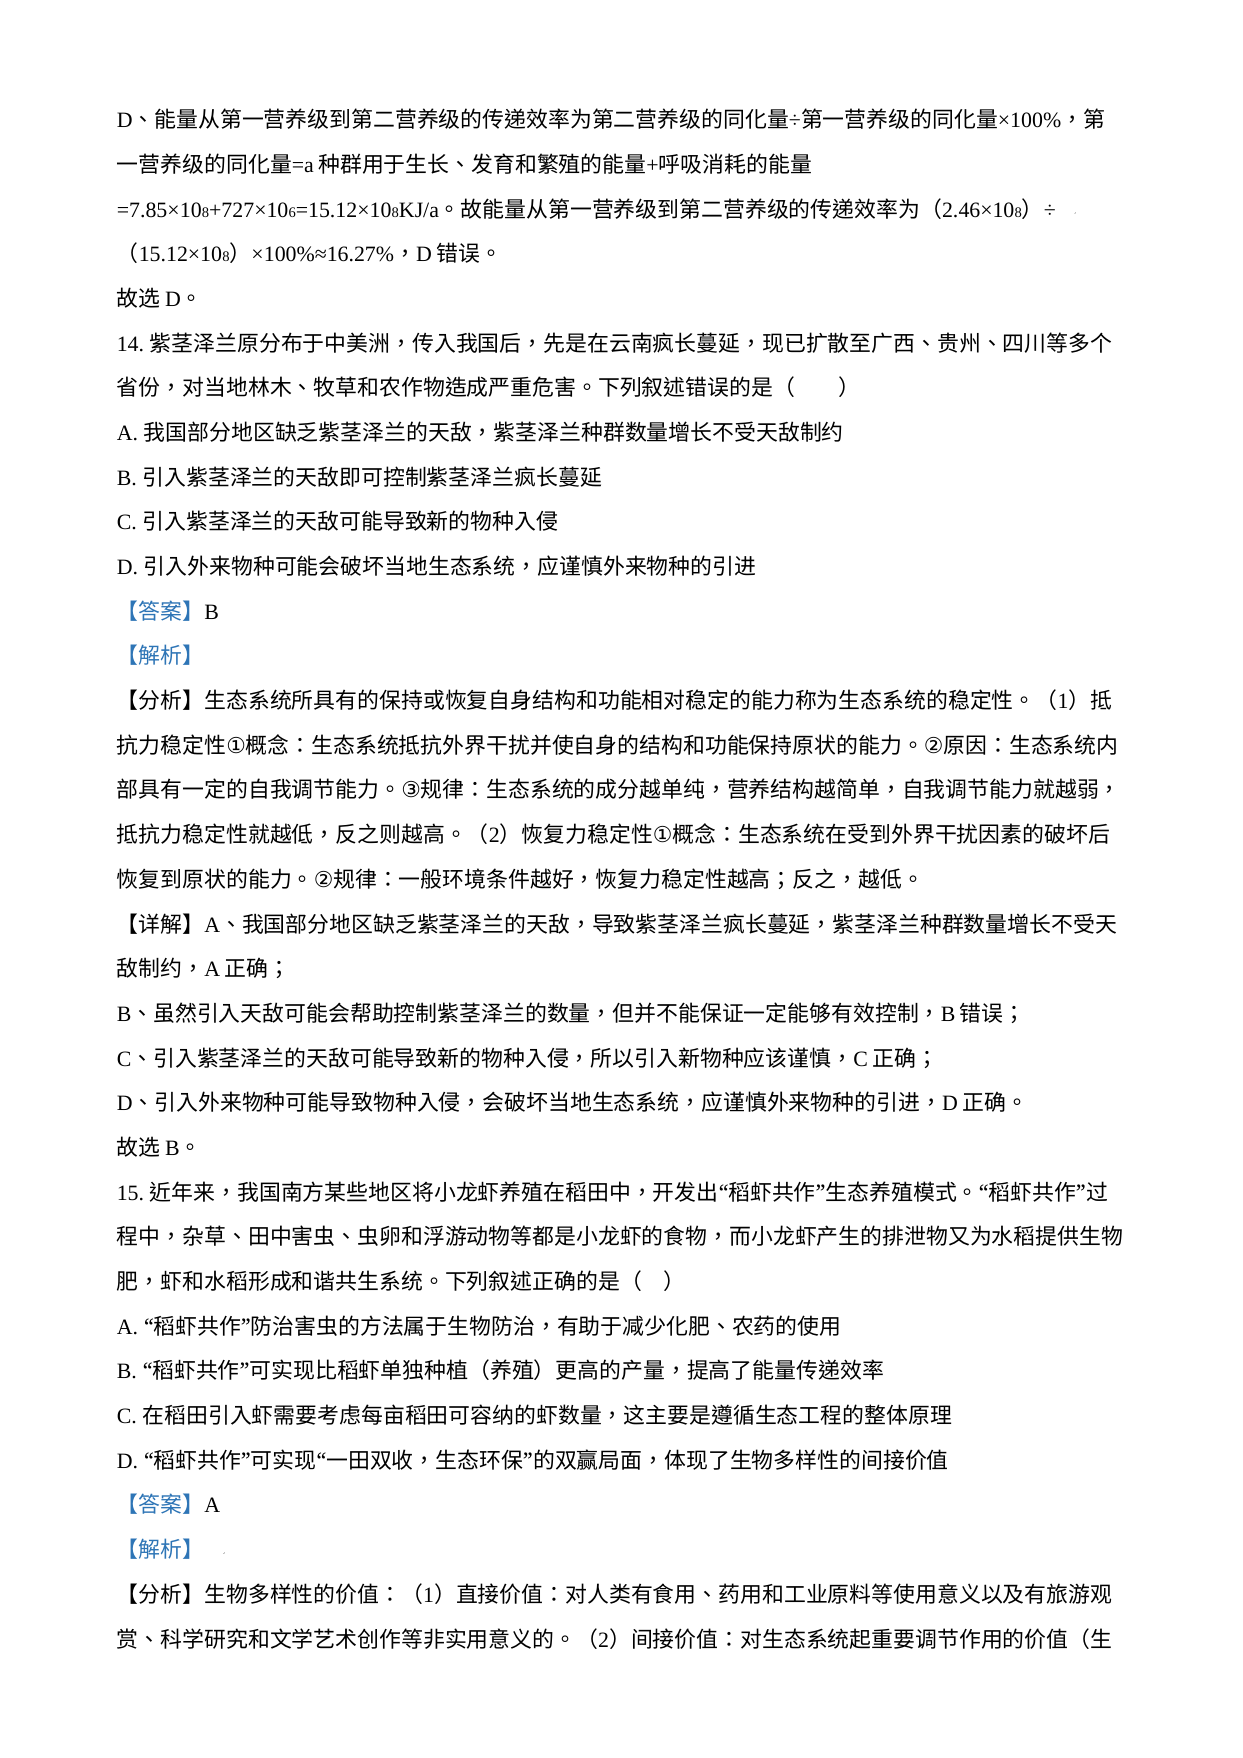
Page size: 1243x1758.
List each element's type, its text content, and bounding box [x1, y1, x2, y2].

text 【分析】生态系统所具有的保持或恢复自身结构和功能相对稳定的能力称为生态系统的稳定性。（1）抵抗力稳定性①概念：生态系统抵抗外界干扰并使自身的结构和功能保持原状的能力。②原因：生态系统内部具有一定的自我调节能力。③规律：生态系统的成分越单纯，营养结构越简单，自我调节能力就越弱，抵抗力稳定性就越低，反之则越高。（2）恢复力稳定性①概念：生态系统在受到外界干扰因素的破坏后恢复到原状的能力。②规律：一般环境条件越好，恢复力稳定性越高；反之，越低。 [117, 685, 1126, 894]
text A. 我国部分地区缺乏紫茎泽兰的天敌，紫茎泽兰种群数量增长不受天敌制约 [117, 417, 1126, 447]
text 【解析】 [117, 1534, 1126, 1564]
text B. “稻虾共作”可实现比稻虾单独种植（养殖）更高的产量，提高了能量传递效率 [117, 1355, 1126, 1385]
text 【答案】B [117, 596, 1126, 626]
text 故选D。 [117, 283, 1126, 313]
text （15.12×108）×100%≈16.27%，D错误。 [117, 238, 1126, 268]
text D、引入外来物种可能导致物种入侵，会破坏当地生态系统，应谨慎外来物种的引进，D正确。 [117, 1087, 1126, 1117]
text B. 引入紫茎泽兰的天敌即可控制紫茎泽兰疯长蔓延 [117, 462, 1126, 491]
text 14. 紫茎泽兰原分布于中美洲，传入我国后，先是在云南疯长蔓延，现已扩散至广西、贵州、四川等多个省份，对当地林木、牧草和农作物造成严重危害。下列叙述错误的是（ ） [117, 328, 1126, 402]
text C. 在稻田引入虾需要考虑每亩稻田可容纳的虾数量，这主要是遵循生态工程的整体原理 [117, 1400, 1126, 1430]
text 【详解】A、我国部分地区缺乏紫茎泽兰的天敌，导致紫茎泽兰疯长蔓延，紫茎泽兰种群数量增长不受天敌制约，A正确； [117, 908, 1126, 983]
text A. “稻虾共作”防治害虫的方法属于生物防治，有助于减少化肥、农药的使用 [117, 1311, 1126, 1341]
text B、虽然引入天敌可能会帮助控制紫茎泽兰的数量，但并不能保证一定能够有效控制，B错误； [117, 998, 1126, 1028]
text 【解析】 [117, 640, 1126, 670]
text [117, 1579, 1126, 1653]
text 故选B。 [117, 1132, 1126, 1162]
text C. 引入紫茎泽兰的天敌可能导致新的物种入侵 [117, 506, 1126, 536]
text D. “稻虾共作”可实现“一田双收，生态环保”的双赢局面，体现了生物多样性的间接价值 [117, 1445, 1126, 1474]
text D. 引入外来物种可能会破坏当地生态系统，应谨慎外来物种的引进 [117, 551, 1126, 581]
text 【答案】A [117, 1489, 1126, 1519]
text D、能量从第一营养级到第二营养级的传递效率为第二营养级的同化量÷第一营养级的同化量×100%，第一营养级的同化量=a种群用于生长、发育和繁殖的能量+呼吸消耗的能量=7.85×108+727×106=15.12×108KJ/a。故能量从第一营养级到第二营养级的传递效率为（2.46×108）÷ [117, 104, 1126, 223]
text 15. 近年来，我国南方某些地区将小龙虾养殖在稻田中，开发出“稻虾共作”生态养殖模式。“稻虾共作”过程中，杂草、田中害虫、虫卵和浮游动物等都是小龙虾的食物，而小龙虾产生的排泄物又为水稻提供生物肥，虾和水稻形成和谐共生系统。下列叙述正确的是（ ） [117, 1177, 1126, 1296]
text C、引入紫茎泽兰的天敌可能导致新的物种入侵，所以引入新物种应该谨慎，C正确； [117, 1043, 1126, 1072]
